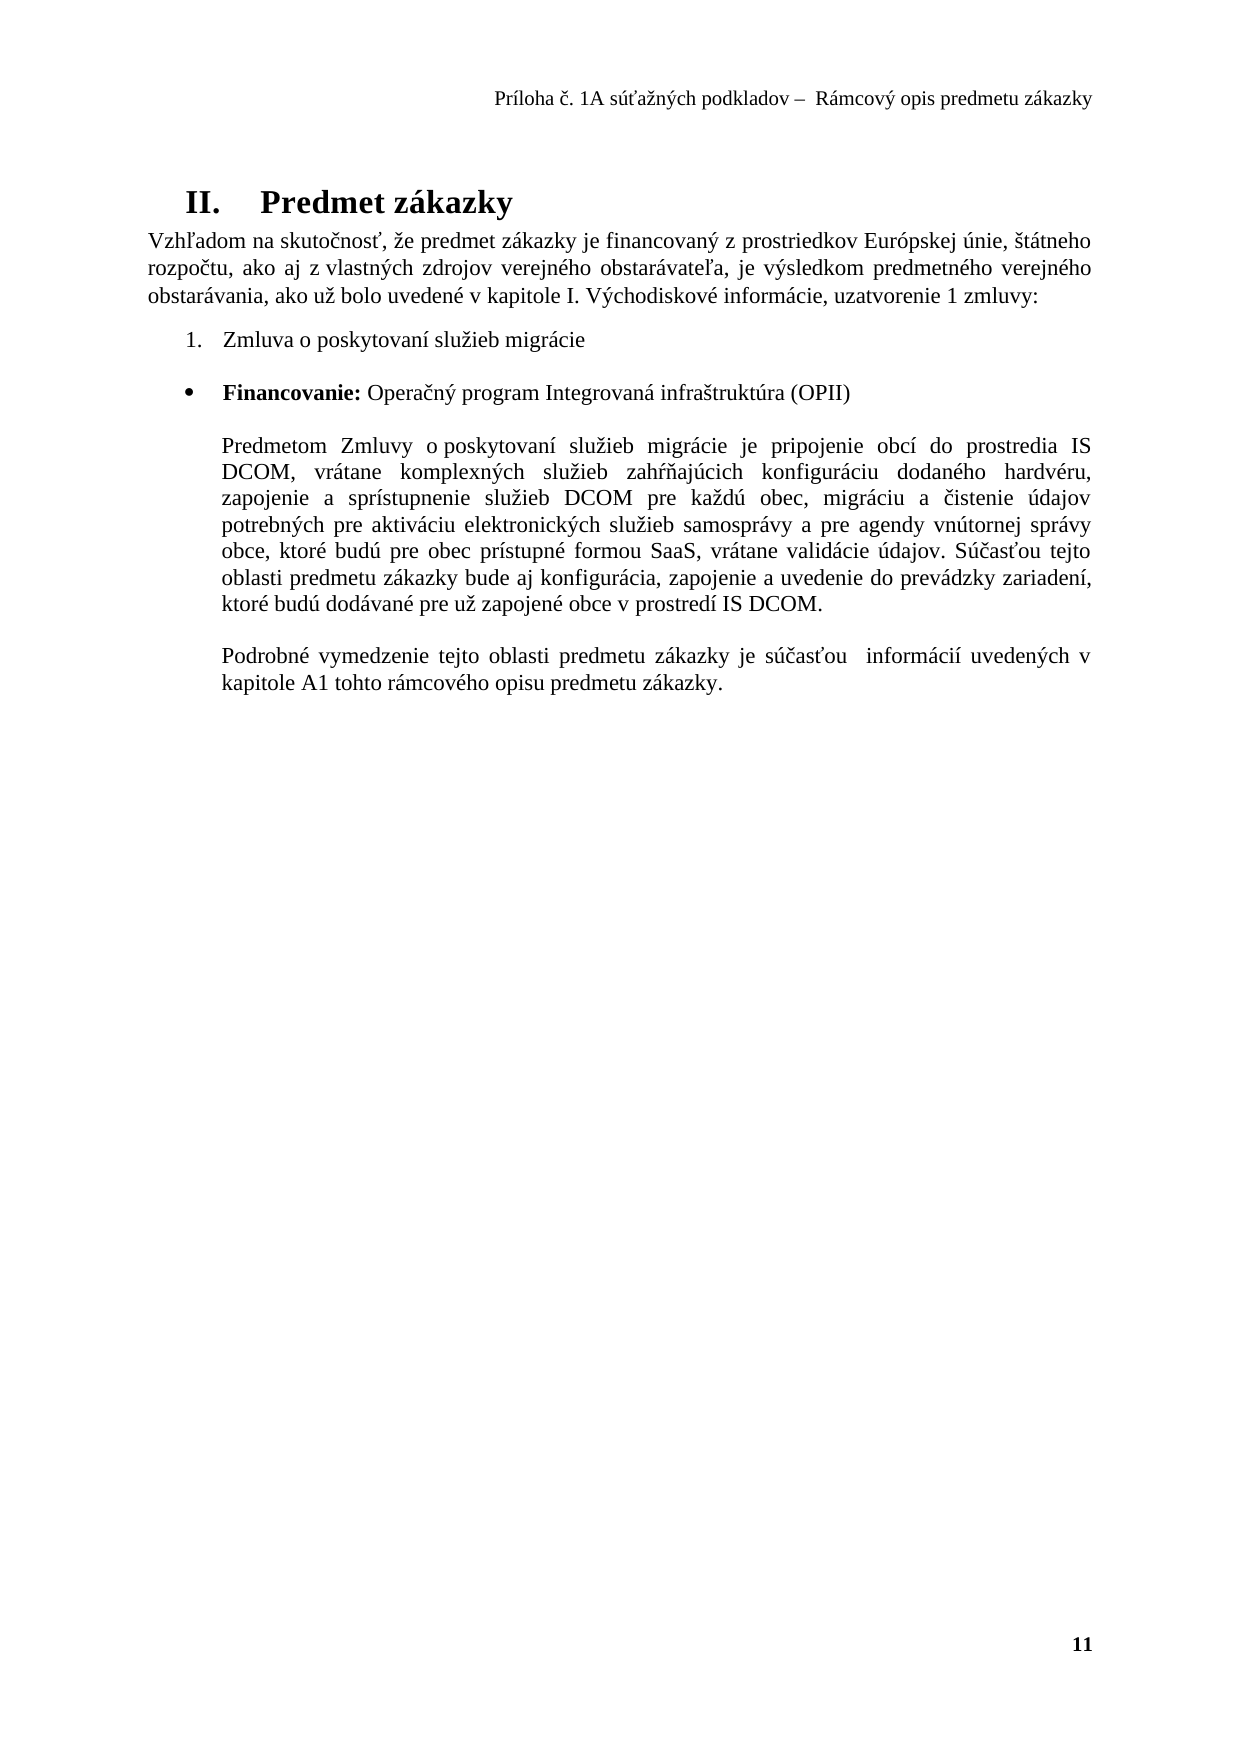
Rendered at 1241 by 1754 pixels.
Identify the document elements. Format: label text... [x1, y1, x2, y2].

text Podrobné vymedzenie tejto oblasti predmetu zákazky je súčasťou informácií uvedených v kapitole A1 tohto rámcového opisu predmetu zákazky. [221, 643, 1093, 695]
subtitle Predmet zákazky [185, 182, 1093, 221]
list Financovanie: Operačný program Integrovaná infraštruktúra (OPII) [185, 379, 1093, 405]
list Zmluva o poskytovaní služieb migrácie [185, 326, 1093, 353]
text Vzhľadom na skutočnosť, že predmet zákazky je financovaný z prostriedkov Európskej únie, štátneho rozpočtu, ako aj z vlastných zdrojov verejného obstarávateľa, je výsledkom predmetného verejného obstarávania, ako už bolo uvedené v kapitole I. Východiskové informácie, uzatvorenie 1 zmluvy: [148, 227, 1093, 308]
text Predmetom Zmluvy o poskytovaní služieb migrácie je pripojenie obcí do prostredia IS DCOM, vrátane komplexných služieb zahŕňajúcich konfiguráciu dodaného hardvéru, zapojenie a sprístupnenie služieb DCOM pre každú obec, migráciu a čistenie údajov potrebných pre aktiváciu elektronických služieb samosprávy a pre agendy vnútornej správy obce, ktoré budú pre obec prístupné formou SaaS, vrátane validácie údajov. Súčasťou tejto oblasti predmetu zákazky bude aj konfigurácia, zapojenie a uvedenie do prevádzky zariadení, ktoré budú dodávané pre už zapojené obce v prostredí IS DCOM. [221, 432, 1093, 616]
